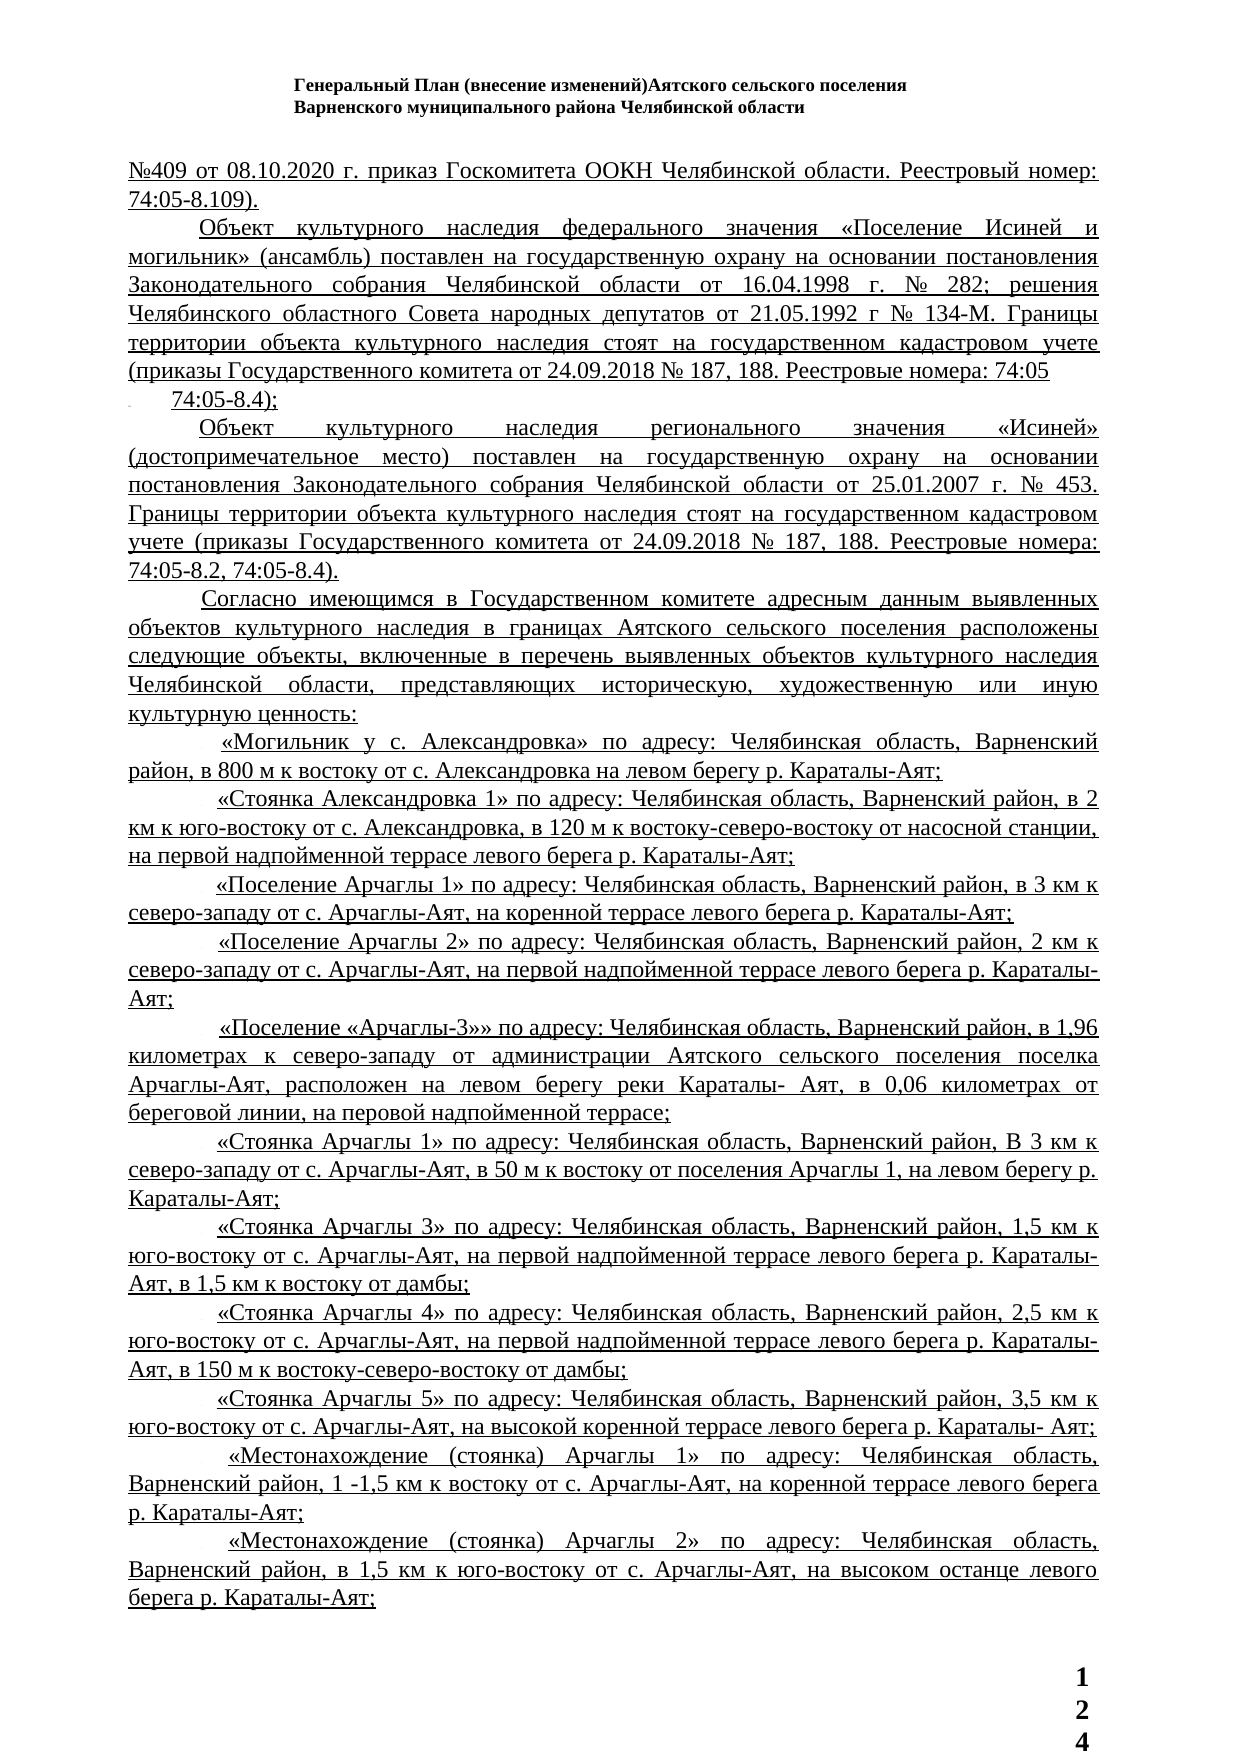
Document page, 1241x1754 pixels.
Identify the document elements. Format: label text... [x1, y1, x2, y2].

text Объект культурного наследия федерального значения «Поселение Исиней и могильник» (ансамбль) поставлен на государственную охрану на основании постановления Законодательного собрания Челябинской области от 16.04.1998 г. № 282; решения Челябинского областного Совета народных депутатов от 21.05.1992 г № 134-М. Границы территории объекта культурного наследия стоят на государственном кадастровом учете (приказы Государственного комитета от 24.09.2018 № 187, 188. Реестровые номера: 74:05 [128, 353, 1099, 384]
list «Поселение «Арчаглы-3»» по адресу: Челябинская область, Варненский район, в 1,96 километрах к северо-западу от администрации Аятского сельского поселения поселка Арчаглы-Аят, расположен на левом берегу реки Караталы- Аят, в 0,06 километрах от береговой линии, на перовой надпойменной террасе; [128, 1066, 1099, 1094]
text Объект культурного наследия федерального значения «Поселение Исиней и могильник» (ансамбль) поставлен на государственную охрану на основании постановления Законодательного собрания Челябинской области от 16.04.1998 г. № 282; решения Челябинского областного Совета народных депутатов от 21.05.1992 г № 134-М. Границы территории объекта культурного наследия стоят на государственном кадастровом учете (приказы Государственного комитета от 24.09.2018 № 187, 188. Реестровые номера: 74:05 [128, 213, 1099, 266]
text Объект культурного наследия регионального значения «Исиней» (достопримечательное место) поставлен на государственную охрану на основании постановления Законодательного собрания Челябинской области от 25.01.2007 г. № 453. Границы территории объекта культурного наследия стоят на государственном кадастровом учете (приказы Государственного комитета от 24.09.2018 № 187, 188. Реестровые номера: 74:05-8.2, 74:05-8.4). [128, 524, 1099, 551]
text Объект культурного наследия регионального значения «Исиней» (достопримечательное место) поставлен на государственную охрану на основании постановления Законодательного собрания Челябинской области от 25.01.2007 г. № 453. Границы территории объекта культурного наследия стоят на государственном кадастровом учете (приказы Государственного комитета от 24.09.2018 № 187, 188. Реестровые номера: 74:05-8.2, 74:05-8.4). [128, 553, 1099, 584]
list «Поселение Арчаглы 2» по адресу: Челябинская область, Варненский район, 2 км к северо-западу от с. Арчаглы-Аят, на первой надпойменной террасе левого берега р. Караталы-Аят; [128, 926, 1099, 979]
list «Местонахождение (стоянка) Арчаглы 2» по адресу: Челябинская область, Варненский район, в 1,5 км к юго-востоку от с. Арчаглы-Аят, на высоком останце левого берега р. Караталы-Аят; [128, 1526, 1099, 1579]
text Согласно имеющимся в Государственном комитете адресным данным выявленных объектов культурного наследия в границах Аятского сельского поселения расположены следующие объекты, включенные в перечень выявленных объектов культурного наследия Челябинской области, представляющих историческую, художественную или иную культурную ценность: [128, 584, 1099, 637]
text Согласно имеющимся в Государственном комитете адресным данным выявленных объектов культурного наследия в границах Аятского сельского поселения расположены следующие объекты, включенные в перечень выявленных объектов культурного наследия Челябинской области, представляющих историческую, художественную или иную культурную ценность: [128, 695, 1099, 727]
text Объект культурного наследия регионального значения «Исиней» (достопримечательное место) поставлен на государственную охрану на основании постановления Законодательного собрания Челябинской области от 25.01.2007 г. № 453. Границы территории объекта культурного наследия стоят на государственном кадастровом учете (приказы Государственного комитета от 24.09.2018 № 187, 188. Реестровые номера: 74:05-8.2, 74:05-8.4). [128, 495, 1099, 523]
list «Могильник у с. Александровка» по адресу: Челябинская область, Варненский район, в 800 м к востоку от с. Александровка на левом берегу р. Караталы-Аят; [128, 727, 1099, 784]
list «Стоянка Арчаглы 5» по адресу: Челябинская область, Варненский район, 3,5 км к юго-востоку от с. Арчаглы-Аят, на высокой коренной террасе левого берега р. Караталы- Аят; [128, 1383, 1099, 1440]
list 74:05-8.4); [128, 384, 1101, 413]
list «Стоянка Арчаглы 4» по адресу: Челябинская область, Варненский район, 2,5 км к юго-востоку от с. Арчаглы-Аят, на первой надпойменной террасе левого берега р. Караталы-Аят, в 150 м к востоку-северо-востоку от дамбы; [128, 1352, 1099, 1383]
text Согласно имеющимся в Государственном комитете адресным данным выявленных объектов культурного наследия в границах Аятского сельского поселения расположены следующие объекты, включенные в перечень выявленных объектов культурного наследия Челябинской области, представляющих историческую, художественную или иную культурную ценность: [128, 667, 1099, 694]
list «Местонахождение (стоянка) Арчаглы 1» по адресу: Челябинская область, Варненский район, 1 -1,5 км к востоку от с. Арчаглы-Аят, на коренной террасе левого берега р. Караталы-Аят; [128, 1440, 1099, 1493]
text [128, 156, 1099, 180]
text Объект культурного наследия регионального значения «Исиней» (достопримечательное место) поставлен на государственную охрану на основании постановления Законодательного собрания Челябинской области от 25.01.2007 г. № 453. Границы территории объекта культурного наследия стоят на государственном кадастровом учете (приказы Государственного комитета от 24.09.2018 № 187, 188. Реестровые номера: 74:05-8.2, 74:05-8.4). [128, 413, 1099, 466]
list «Поселение Арчаглы 2» по адресу: Челябинская область, Варненский район, 2 км к северо-западу от с. Арчаглы-Аят, на первой надпойменной террасе левого берега р. Караталы-Аят; [128, 981, 1099, 1012]
list «Стоянка Арчаглы 3» по адресу: Челябинская область, Варненский район, 1,5 км к юго-востоку от с. Арчаглы-Аят, на первой надпойменной террасе левого берега р. Караталы-Аят, в 1,5 км к востоку от дамбы; [128, 1266, 1099, 1297]
list «Поселение Арчаглы 1» по адресу: Челябинская область, Варненский район, в 3 км к северо-западу от с. Арчаглы-Аят, на коренной террасе левого берега р. Караталы-Аят; [128, 869, 1099, 926]
list «Поселение «Арчаглы-3»» по адресу: Челябинская область, Варненский район, в 1,96 километрах к северо-западу от администрации Аятского сельского поселения поселка Арчаглы-Аят, расположен на левом берегу реки Караталы- Аят, в 0,06 километрах от береговой линии, на перовой надпойменной террасе; [128, 1012, 1099, 1065]
list «Поселение «Арчаглы-3»» по адресу: Челябинская область, Варненский район, в 1,96 километрах к северо-западу от администрации Аятского сельского поселения поселка Арчаглы-Аят, расположен на левом берегу реки Караталы- Аят, в 0,06 километрах от береговой линии, на перовой надпойменной террасе; [128, 1095, 1099, 1126]
text Объект культурного наследия регионального значения «Исиней» (достопримечательное место) поставлен на государственную охрану на основании постановления Законодательного собрания Челябинской области от 25.01.2007 г. № 453. Границы территории объекта культурного наследия стоят на государственном кадастровом учете (приказы Государственного комитета от 24.09.2018 № 187, 188. Реестровые номера: 74:05-8.2, 74:05-8.4). [128, 467, 1099, 494]
list «Стоянка Арчаглы 3» по адресу: Челябинская область, Варненский район, 1,5 км к юго-востоку от с. Арчаглы-Аят, на первой надпойменной террасе левого берега р. Караталы-Аят, в 1,5 км к востоку от дамбы; [128, 1212, 1099, 1265]
list «Стоянка Арчаглы 4» по адресу: Челябинская область, Варненский район, 2,5 км к юго-востоку от с. Арчаглы-Аят, на первой надпойменной террасе левого берега р. Караталы-Аят, в 150 м к востоку-северо-востоку от дамбы; [128, 1297, 1099, 1350]
list «Стоянка Арчаглы 1» по адресу: Челябинская область, Варненский район, В 3 км к северо-западу от с. Арчаглы-Аят, в 50 м к востоку от поселения Арчаглы 1, на левом берегу р. Караталы-Аят; [128, 1126, 1099, 1212]
list «Местонахождение (стоянка) Арчаглы 2» по адресу: Челябинская область, Варненский район, в 1,5 км к юго-востоку от с. Арчаглы-Аят, на высоком останце левого берега р. Караталы-Аят; [128, 1580, 1099, 1611]
list «Стоянка Александровка 1» по адресу: Челябинская область, Варненский район, в 2 км к юго-востоку от с. Александровка, в 120 м к востоку-северо-востоку от насосной станции, на первой надпойменной террасе левого берега р. Караталы-Аят; [128, 838, 1099, 869]
text Согласно имеющимся в Государственном комитете адресным данным выявленных объектов культурного наследия в границах Аятского сельского поселения расположены следующие объекты, включенные в перечень выявленных объектов культурного наследия Челябинской области, представляющих историческую, художественную или иную культурную ценность: [128, 638, 1099, 665]
list «Стоянка Александровка 1» по адресу: Челябинская область, Варненский район, в 2 км к юго-востоку от с. Александровка, в 120 м к востоку-северо-востоку от насосной станции, на первой надпойменной террасе левого берега р. Караталы-Аят; [128, 784, 1099, 837]
list «Местонахождение (стоянка) Арчаглы 1» по адресу: Челябинская область, Варненский район, 1 -1,5 км к востоку от с. Арчаглы-Аят, на коренной террасе левого берега р. Караталы-Аят; [128, 1494, 1099, 1526]
